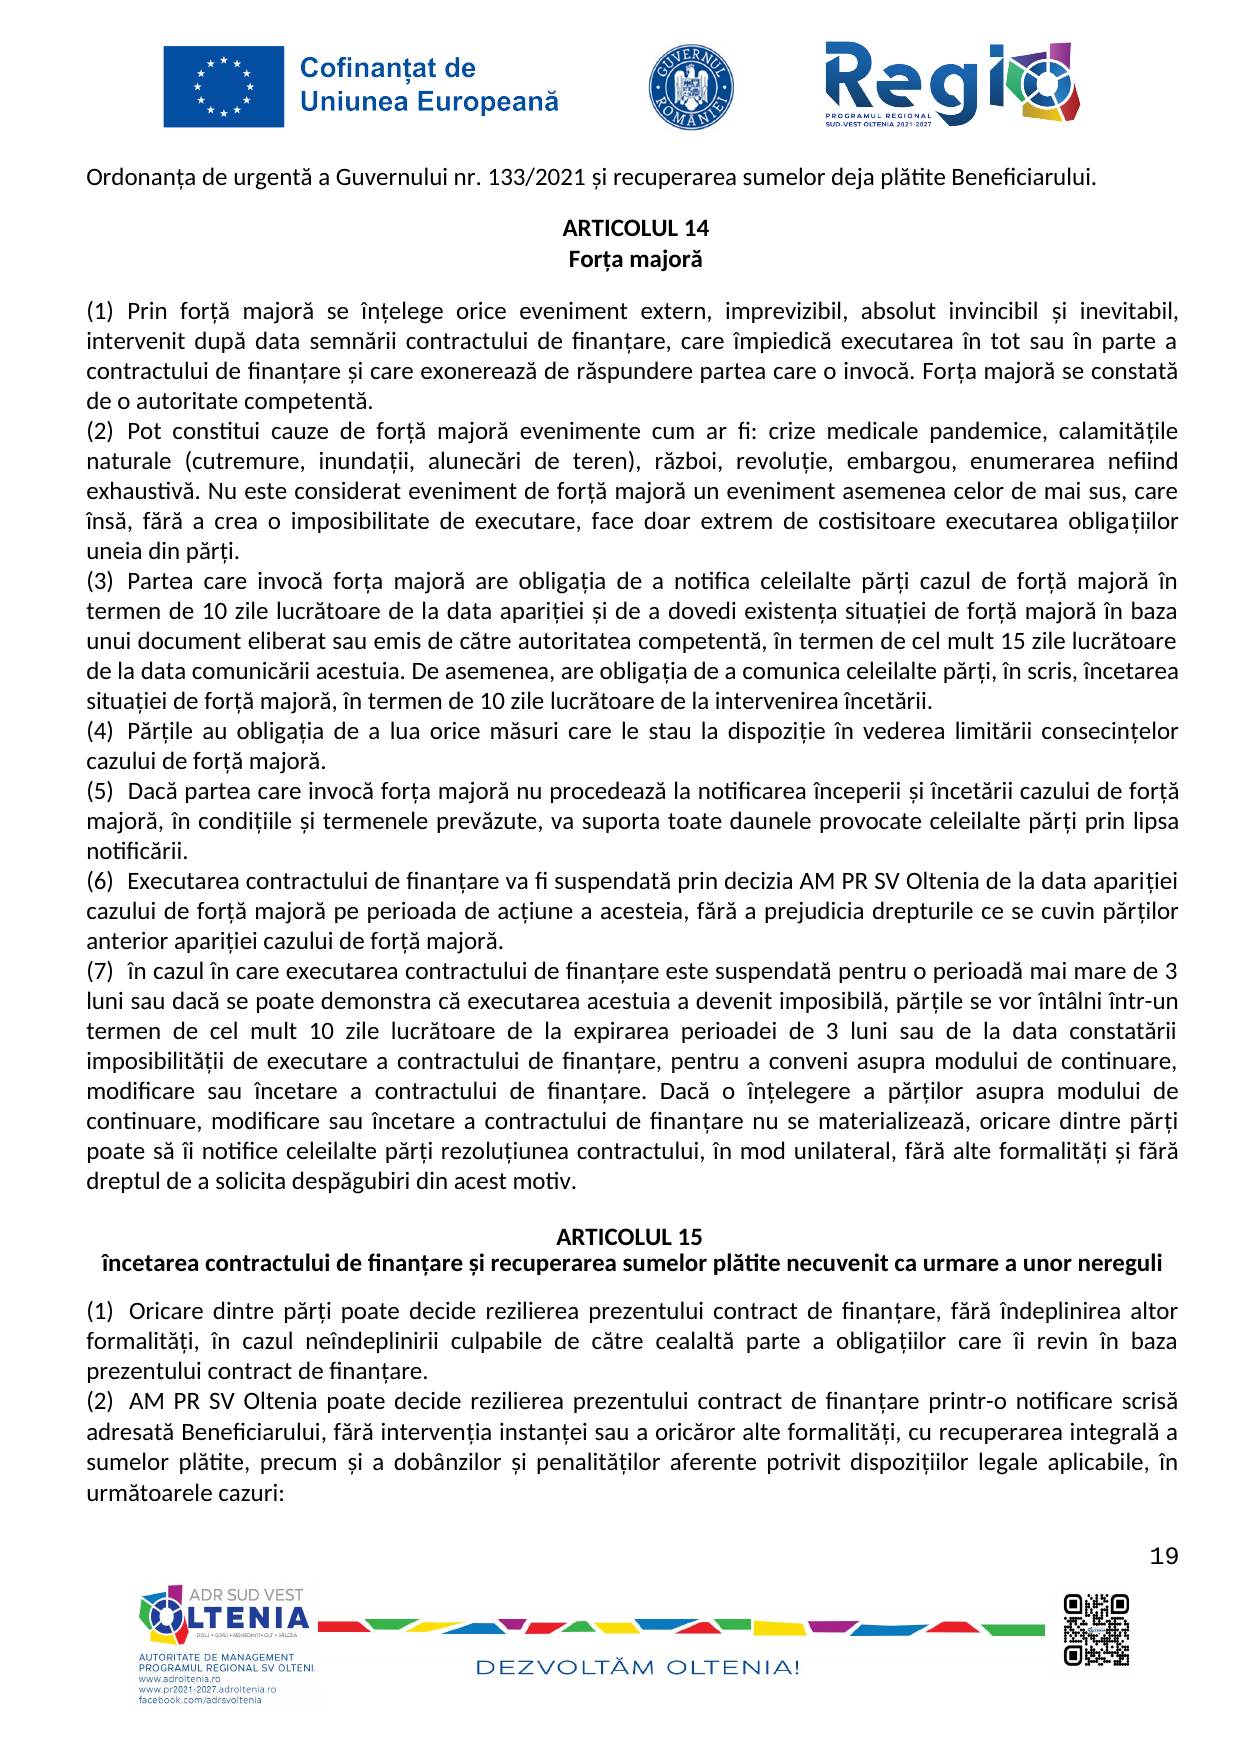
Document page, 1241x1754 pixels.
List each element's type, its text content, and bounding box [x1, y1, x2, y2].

list Oricare dintre părţi poate decide rezilierea prezentului contract de finanţare, fără îndeplinirea altor formalităţi, în cazul neîndeplinirii culpabile de către cealaltă parte a obligaţiilor care îi revin în baza prezentului contract de finanţare. [86, 1295, 1179, 1385]
list Părţile au obligaţia de a lua orice măsuri care le stau la dispoziţie în vederea limitării consecinţelor cazului de forţă majoră. [86, 715, 1179, 775]
list Executarea contractului de finanţare va fi suspendată prin decizia AM PR SV Oltenia de la data apariţiei cazului de forţă majoră pe perioada de acţiune a acesteia, fără a prejudicia drepturile ce se cuvin părţilor anterior apariţiei cazului de forţă majoră. [86, 865, 1179, 955]
list Pot constitui cauze de forţă majoră evenimente cum ar fi: crize medicale pandemice, calamităţile naturale (cutremure, inundaţii, alunecări de teren), război, revoluţie, embargou, enumerarea nefiind exhaustivă. Nu este considerat eveniment de forţă majoră un eveniment asemenea celor de mai sus, care însă, fără a crea o imposibilitate de executare, face doar extrem de costisitoare executarea obligaţiilor uneia din părţi. [86, 415, 1179, 565]
picture [645, 42, 739, 132]
list Partea care invocă forţa majoră are obligaţia de a notifica celeilalte părţi cazul de forţă majoră în termen de 10 zile lucrătoare de la data apariţiei şi de a dovedi existenţa situaţiei de forţă majoră în baza unui document eliberat sau emis de către autoritatea competentă, în termen de cel mult 15 zile lucrătoare de la data comunicării acestuia. De asemenea, are obligaţia de a comunica celeilalte părţi, în scris, încetarea situaţiei de forţă majoră, în termen de 10 zile lucrătoare de la intervenirea încetării. [86, 565, 1179, 715]
subtitle ARTICOLUL 14 Forţa majoră [92, 211, 1179, 273]
picture [158, 42, 561, 131]
text încetarea contractului de finanţare şi recuperarea sumelor plătite necuvenit ca urmare a unor nereguli [86, 1251, 1179, 1276]
picture [823, 40, 1082, 129]
list Dacă partea care invocă forţa majoră nu procedează la notificarea începerii şi încetării cazului de forţă majoră, în condiţiile şi termenele prevăzute, va suporta toate daunele provocate celeilalte părţi prin lipsa notificării. [86, 775, 1179, 865]
list AM PR SV Oltenia poate decide rezilierea prezentului contract de finanţare printr-o notificare scrisă adresată Beneficiarului, fără intervenţia instanţei sau a oricăror alte formalităţi, cu recuperarea integrală a sumelor plătite, precum şi a dobânzilor şi penalităţilor aferente potrivit dispoziţiilor legale aplicabile, în următoarele cazuri: [86, 1385, 1179, 1507]
picture [131, 1582, 1134, 1711]
list în cazul în care executarea contractului de finanţare este suspendată pentru o perioadă mai mare de 3 luni sau dacă se poate demonstra că executarea acestuia a devenit imposibilă, părţile se vor întâlni într-un termen de cel mult 10 zile lucrătoare de la expirarea perioadei de 3 luni sau de la data constatării imposibilităţii de executare a contractului de finanţare, pentru a conveni asupra modului de continuare, modificare sau încetare a contractului de finanţare. Dacă o înţelegere a părţilor asupra modului de continuare, modificare sau încetare a contractului de finanţare nu se materializează, oricare dintre părţi poate să îi notifice celeilalte părţi rezoluţiunea contractului, în mod unilateral, fără alte formalităţi şi fără dreptul de a solicita despăgubiri din acest motiv. [86, 955, 1179, 1195]
subtitle ARTICOLUL 15 [86, 1225, 1173, 1251]
list Prin forţă majoră se înţelege orice eveniment extern, imprevizibil, absolut invincibil şi inevitabil, intervenit după data semnării contractului de finanţare, care împiedică executarea în tot sau în parte a contractului de finanţare şi care exonerează de răspundere partea care o invocă. Forţa majoră se constată de o autoritate competentă. [86, 295, 1179, 415]
